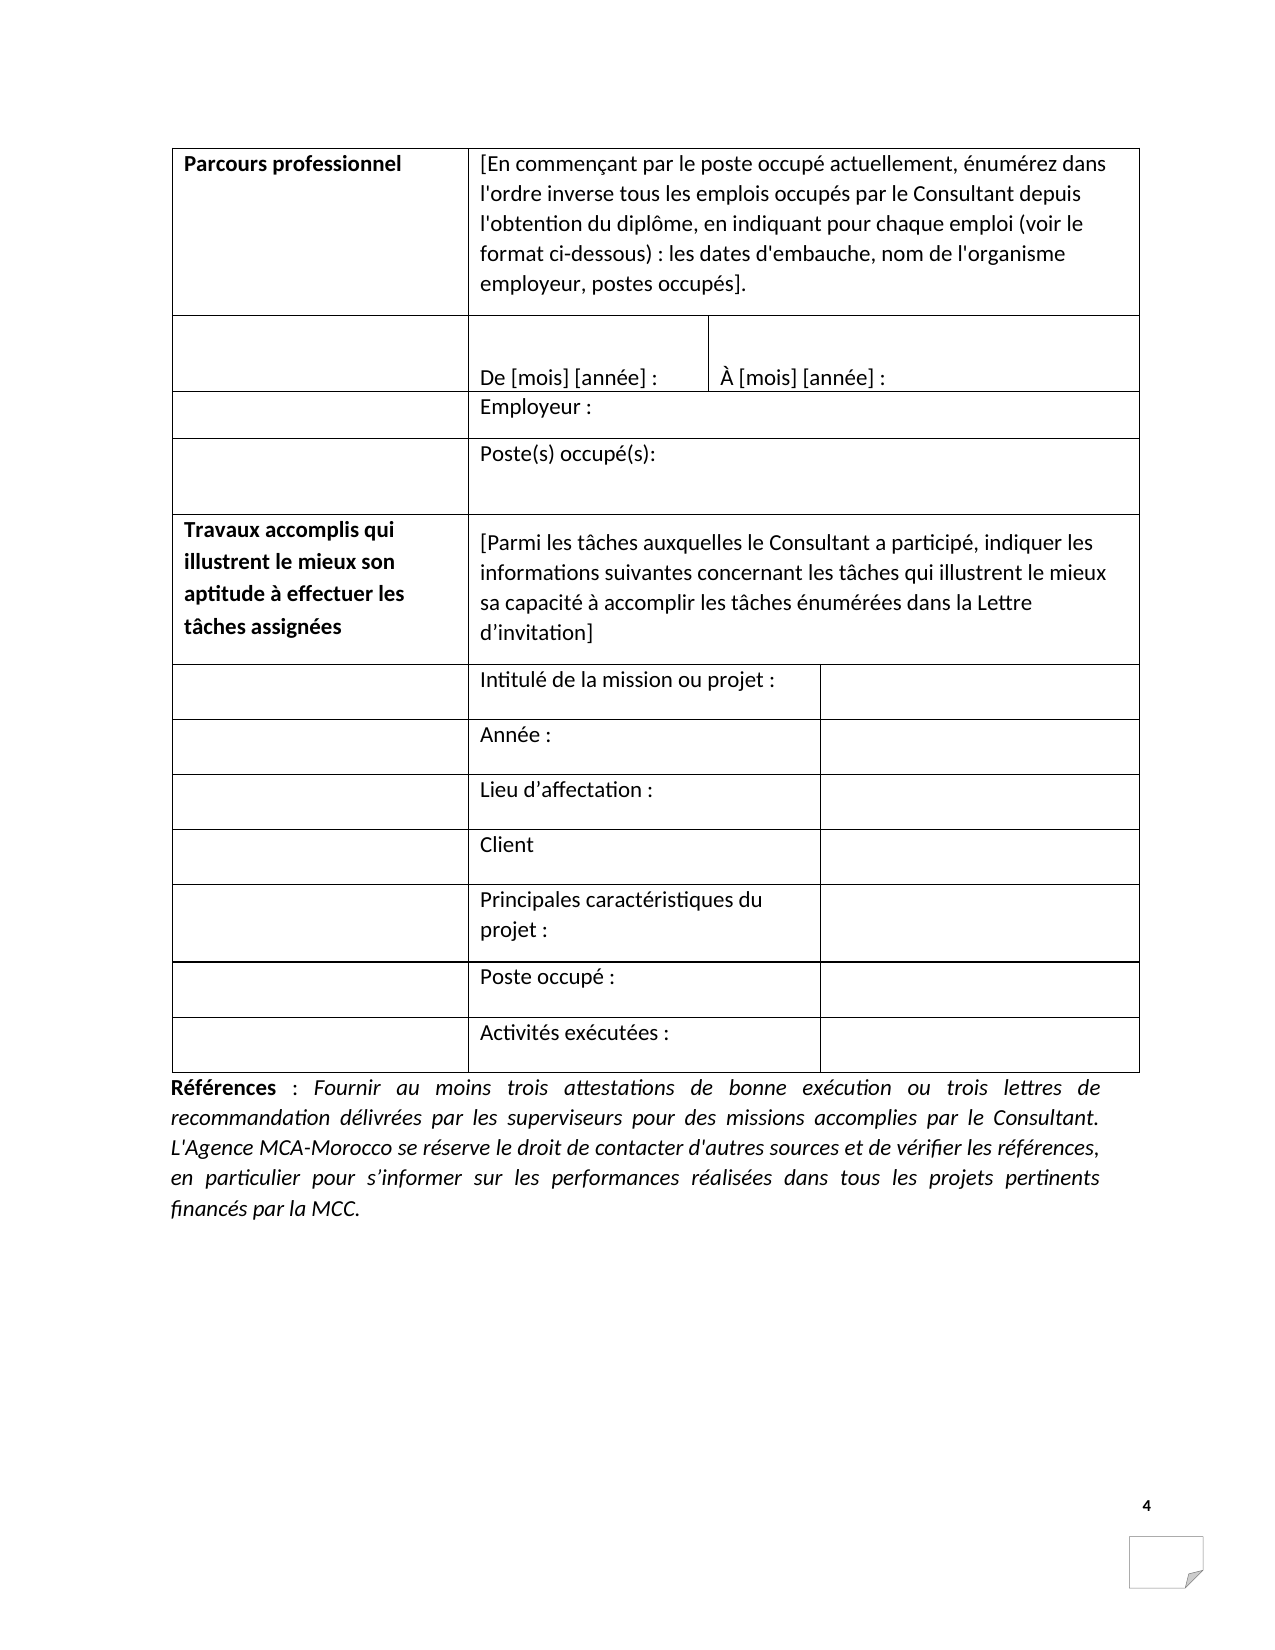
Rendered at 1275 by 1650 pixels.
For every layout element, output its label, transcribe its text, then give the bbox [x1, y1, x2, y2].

table_cell [Parmi les tâches auxquelles le Consultant a participé, indiquer les informations suivantes concernant les tâches qui illustrent le mieux sa capacité à accomplir les tâches énumérées dans la Lettre d’invitation] [469, 515, 1139, 664]
table_cell [173, 392, 468, 438]
table_cell À [mois] [année] : [709, 316, 1139, 391]
table_cell Poste occupé : [469, 963, 820, 1017]
table_cell [821, 885, 1139, 961]
table_header Parcours professionnel [173, 149, 468, 315]
table_cell Intitulé de la mission ou projet : [469, 665, 820, 719]
table_cell Lieu d’affectation : [469, 775, 820, 829]
table_cell [821, 963, 1139, 1017]
table_cell De [mois] [année] : [469, 316, 708, 391]
table_cell Employeur : [469, 392, 1139, 438]
table_cell [173, 316, 468, 391]
table_cell [173, 775, 468, 829]
table_cell [173, 830, 468, 884]
table_cell [821, 830, 1139, 884]
table_cell [173, 885, 468, 961]
table_cell [173, 963, 468, 1017]
table_cell [821, 720, 1139, 774]
table_header [En commençant par le poste occupé actuellement, énumérez dans l'ordre inverse tous les emplois occupés par le Consultant depuis l'obtention du diplôme, en indiquant pour chaque emploi (voir le format ci-dessous) : les dates d'embauche, nom de l'organisme employeur, postes occupés]. [469, 149, 1139, 315]
table_cell [821, 665, 1139, 719]
table_cell Principales caractéristiques du projet : [469, 885, 820, 961]
table_cell [821, 1018, 1139, 1072]
table_cell [173, 1018, 468, 1072]
text Références : Fournir au moins trois attestations de bonne exécution ou trois lettres de recommandation délivrées par les superviseurs pour des missions accomplies par le Consultant. L'Agence MCA-Morocco se réserve le droit de contacter d'autres sources et de vérifier les références, en particulier pour s’informer sur les performances réalisées dans tous les projets pertinents financés par la MCC. [171, 1073, 1104, 1222]
table_cell [173, 439, 468, 514]
table_cell Activités exécutées : [469, 1018, 820, 1072]
table_cell [821, 775, 1139, 829]
table_cell [173, 720, 468, 774]
table_cell Année : [469, 720, 820, 774]
table_cell Poste(s) occupé(s): [469, 439, 1139, 514]
table_cell Travaux accomplis qui illustrent le mieux son aptitude à effectuer les tâches assignées [173, 515, 468, 664]
table_cell [173, 665, 468, 719]
table_cell Client [469, 830, 820, 884]
